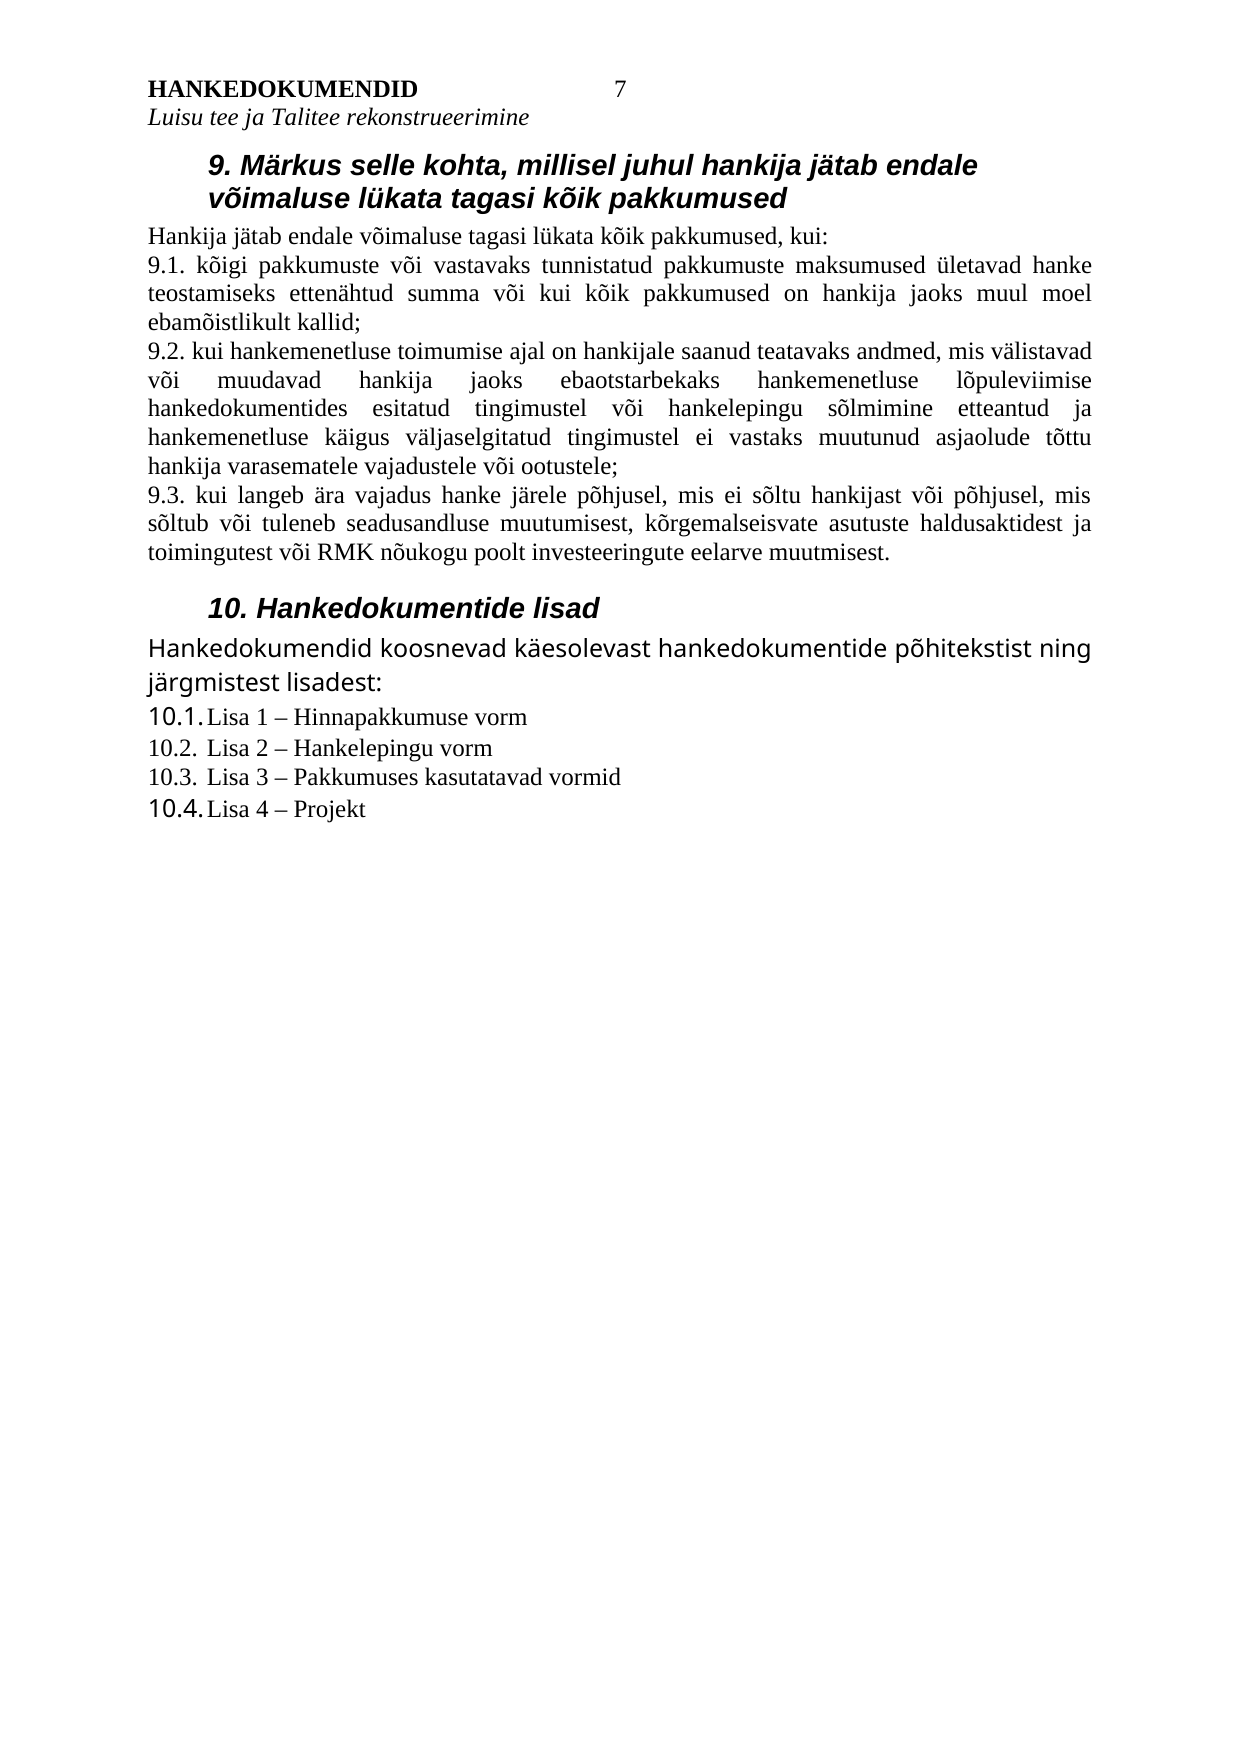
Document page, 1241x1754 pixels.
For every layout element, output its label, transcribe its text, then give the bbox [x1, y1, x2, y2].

text 10.2. Lisa 2 – Hankelepingu vorm [148, 733, 1093, 762]
text 9.2. kui hankemenetluse toimumise ajal on hankijale saanud teatavaks andmed, mis välistavad või muudavad hankija jaoks ebaotstarbekaks hankemenetluse lõpuleviimise hankedokumentides esitatud tingimustel või hankelepingu sõlmimine etteantud ja hankemenetluse käigus väljaselgitatud tingimustel ei vastaks muutunud asjaolude tõttu hankija varasematele vajadustele või ootustele; [148, 336, 1093, 480]
text 10.1. Lisa 1 – Hinnapakkumuse vorm [148, 699, 1093, 733]
text 9.3. kui langeb ära vajadus hanke järele põhjusel, mis ei sõltu hankijast või põhjusel, mis sõltub või tuleneb seadusandluse muutumisest, kõrgemalseisvate asutuste haldusaktidest ja toimingutest või RMK nõukogu poolt investeeringute eelarve muutmisest. [148, 480, 1093, 566]
text 9.1. kõigi pakkumuste või vastavaks tunnistatud pakkumuste maksumused ületavad hanke teostamiseks ettenähtud summa või kui kõik pakkumused on hankija jaoks muul moel ebamõistlikult kallid; [148, 250, 1093, 336]
text 10.3. Lisa 3 – Pakkumuses kasutatavad vormid [148, 762, 1093, 790]
text 10.4. Lisa 4 – Projekt [148, 790, 1093, 824]
text Hankija jätab endale võimaluse tagasi lükata kõik pakkumused, kui: [148, 221, 1093, 250]
subtitle 9. Märkus selle kohta, millisel juhul hankija jätab endale võimaluse lükata tagasi kõik pakkumused [148, 148, 1093, 215]
text Hankedokumendid koosnevad käesolevast hankedokumentide põhitekstist ning järgmistest lisadest: [148, 631, 1093, 699]
subtitle 10. Hankedokumentide lisad [148, 591, 1093, 624]
